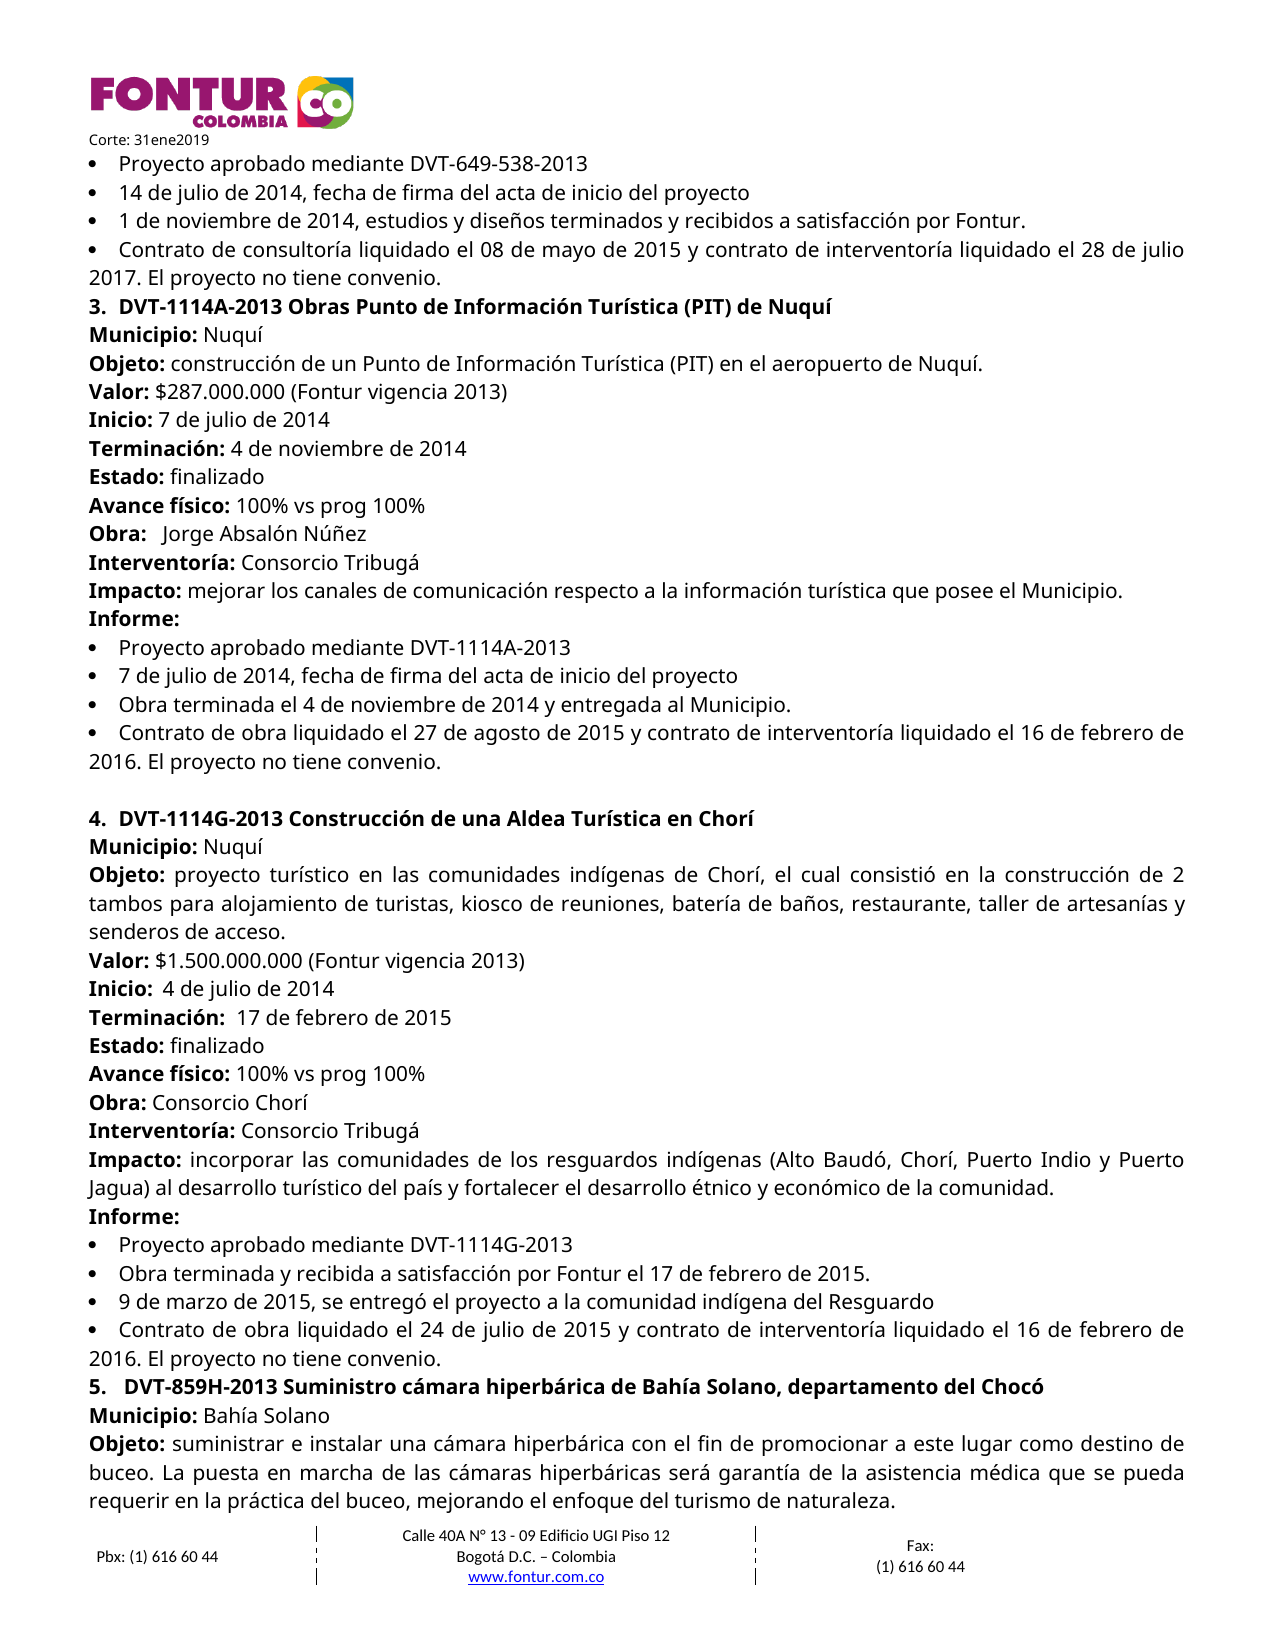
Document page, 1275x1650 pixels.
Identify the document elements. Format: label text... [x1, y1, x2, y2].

text Impacto: mejorar los canales de comunicación respecto a la información turística que posee el Municipio. [89, 576, 1186, 604]
list 14 de julio de 2014, fecha de firma del acta de inicio del proyecto [89, 178, 1186, 206]
list 1 de noviembre de 2014, estudios y diseños terminados y recibidos a satisfacción por Fontur. [89, 206, 1186, 235]
text Obra: Jorge Absalón Núñez [89, 519, 1186, 548]
text Terminación: 4 de noviembre de 2014 [89, 434, 1186, 462]
list Obra terminada el 4 de noviembre de 2014 y entregada al Municipio. [89, 690, 1186, 718]
text Terminación: 17 de febrero de 2015 [89, 1003, 1186, 1031]
text Avance físico: 100% vs prog 100% [89, 1059, 1186, 1088]
text Objeto: proyecto turístico en las comunidades indígenas de Chorí, el cual consistió en la construcción de 2 tambos para alojamiento de turistas, kiosco de reuniones, batería de baños, restaurante, taller de artesanías y senderos de acceso. [89, 861, 1186, 946]
list DVT-1114G-2013 Construcción de una Aldea Turística en Chorí [89, 804, 1186, 832]
text Impacto: incorporar las comunidades de los resguardos indígenas (Alto Baudó, Chorí, Puerto Indio y Puerto Jagua) al desarrollo turístico del país y fortalecer el desarrollo étnico y económico de la comunidad. [89, 1145, 1186, 1202]
text Estado: finalizado [89, 462, 1186, 491]
picture [88, 73, 355, 130]
list Obra terminada y recibida a satisfacción por Fontur el 17 de febrero de 2015. [89, 1259, 1186, 1287]
text Valor: $287.000.000 (Fontur vigencia 2013) [89, 377, 1186, 406]
list 7 de julio de 2014, fecha de firma del acta de inicio del proyecto [89, 661, 1186, 690]
text Objeto: construcción de un Punto de Información Turística (PIT) en el aeropuerto de Nuquí. [89, 349, 1186, 377]
list DVT-859H-2013 Suministro cámara hiperbárica de Bahía Solano, departamento del Chocó [89, 1372, 1186, 1401]
list DVT-1114A-2013 Obras Punto de Información Turística (PIT) de Nuquí [89, 292, 1186, 320]
text Objeto: suministrar e instalar una cámara hiperbárica con el fin de promocionar a este lugar como destino de buceo. La puesta en marcha de las cámaras hiperbáricas será garantía de la asistencia médica que se pueda requerir en la práctica del buceo, mejorando el enfoque del turismo de naturaleza. [89, 1429, 1186, 1514]
list Proyecto aprobado mediante DVT-1114G-2013 [89, 1230, 1186, 1259]
list Proyecto aprobado mediante DVT-1114A-2013 [89, 633, 1186, 661]
text Municipio: Nuquí [89, 832, 1186, 861]
text Municipio: Bahía Solano [89, 1401, 1186, 1429]
text Valor: $1.500.000.000 (Fontur vigencia 2013) [89, 946, 1186, 974]
list Contrato de obra liquidado el 27 de agosto de 2015 y contrato de interventoría liquidado el 16 de febrero de 2016. El proyecto no tiene convenio. [89, 718, 1186, 775]
text Obra: Consorcio Chorí [89, 1088, 1186, 1116]
text Avance físico: 100% vs prog 100% [89, 491, 1186, 519]
list Contrato de obra liquidado el 24 de julio de 2015 y contrato de interventoría liquidado el 16 de febrero de 2016. El proyecto no tiene convenio. [89, 1316, 1186, 1372]
text Inicio: 4 de julio de 2014 [89, 974, 1186, 1003]
text Informe: [89, 1202, 1186, 1230]
text Estado: finalizado [89, 1031, 1186, 1059]
text Interventoría: Consorcio Tribugá [89, 1116, 1186, 1145]
list Proyecto aprobado mediante DVT-649-538-2013 [89, 149, 1186, 178]
list 9 de marzo de 2015, se entregó el proyecto a la comunidad indígena del Resguardo [89, 1287, 1186, 1316]
text Municipio: Nuquí [89, 320, 1186, 349]
text Informe: [89, 604, 1186, 633]
text Inicio: 7 de julio de 2014 [89, 406, 1186, 434]
text Interventoría: Consorcio Tribugá [89, 548, 1186, 576]
list Contrato de consultoría liquidado el 08 de mayo de 2015 y contrato de interventoría liquidado el 28 de julio 2017. El proyecto no tiene convenio. [89, 235, 1186, 292]
